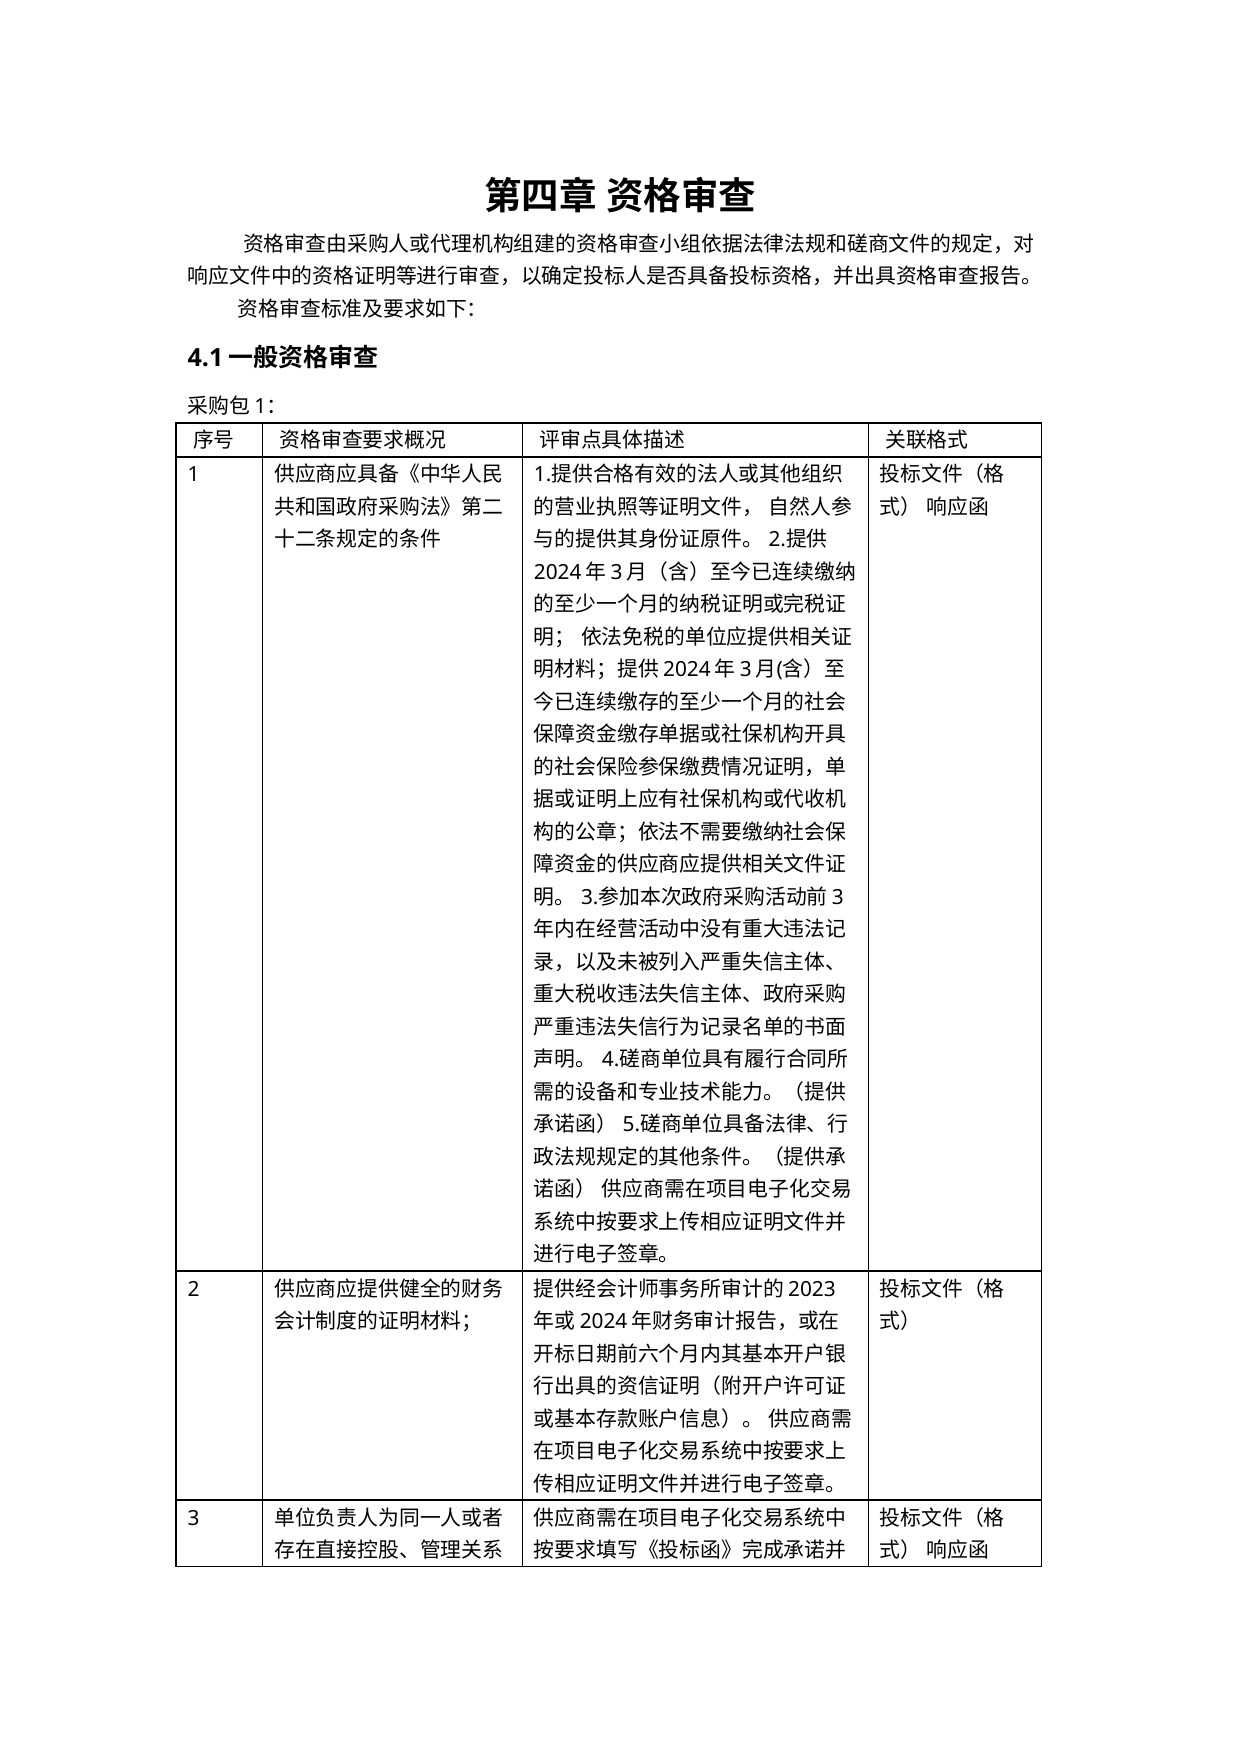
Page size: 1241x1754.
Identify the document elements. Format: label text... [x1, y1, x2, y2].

table_cell 1.提供合格有效的法人或其他组织的营业执照等证明文件， 自然人参与的提供其身份证原件。 2.提供2024年3月（含）至今已连续缴纳的至少一个月的纳税证明或完税证明； 依法免税的单位应提供相关证明材料；提供2024年3月(含）至今已连续缴存的至少一个月的社会保障资金缴存单据或社保机构开具的社会保险参保缴费情况证明，单据或证明上应有社保机构或代收机构的公章；依法不需要缴纳社会保障资金的供应商应提供相关文件证明。 3.参加本次政府采购活动前3年内在经营活动中没有重大违法记录，以及未被列入严重失信主体、重大税收违法失信主体、政府采购严重违法失信行为记录名单的书面声明。 4.磋商单位具有履行合同所需的设备和专业技术能力。（提供承诺函） 5.磋商单位具备法律、行政法规规定的其他条件。（提供承诺函） 供应商需在项目电子化交易系统中按要求上传相应证明文件并进行电子签章。 [523, 458, 868, 1270]
table_header 评审点具体描述 [523, 424, 868, 456]
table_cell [263, 1501, 522, 1566]
table_header 序号 [177, 424, 262, 456]
text 4.1一般资格审查 [187, 324, 1053, 389]
table_cell 1 [177, 458, 262, 1270]
table_header 关联格式 [869, 424, 1041, 456]
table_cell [523, 1501, 868, 1566]
table_cell 供应商应具备《中华人民共和国政府采购法》第二十二条规定的条件 [263, 458, 522, 1270]
table_cell 提供经会计师事务所审计的2023年或2024年财务审计报告，或在开标日期前六个月内其基本开户银行出具的资信证明（附开户许可证或基本存款账户信息）。 供应商需在项目电子化交易系统中按要求上传相应证明文件并进行电子签章。 [523, 1272, 868, 1499]
table_cell 2 [177, 1272, 262, 1499]
table_cell 投标文件（格式） 响应函 [869, 458, 1041, 1270]
table_header 资格审查要求概况 [263, 424, 522, 456]
text 第四章 资格审查 [187, 162, 1053, 227]
table_cell 投标文件（格式） 响应函 [869, 1501, 1041, 1566]
text 资格审查标准及要求如下： [187, 292, 1053, 324]
text 采购包1： [187, 389, 1053, 422]
text 资格审查由采购人或代理机构组建的资格审查小组依据法律法规和磋商文件的规定，对响应文件中的资格证明等进行审查，以确定投标人是否具备投标资格，并出具资格审查报告。 [187, 227, 1053, 292]
table_cell 3 [177, 1501, 262, 1566]
table_cell 投标文件（格式） [869, 1272, 1041, 1499]
table_cell 供应商应提供健全的财务会计制度的证明材料； [263, 1272, 522, 1499]
